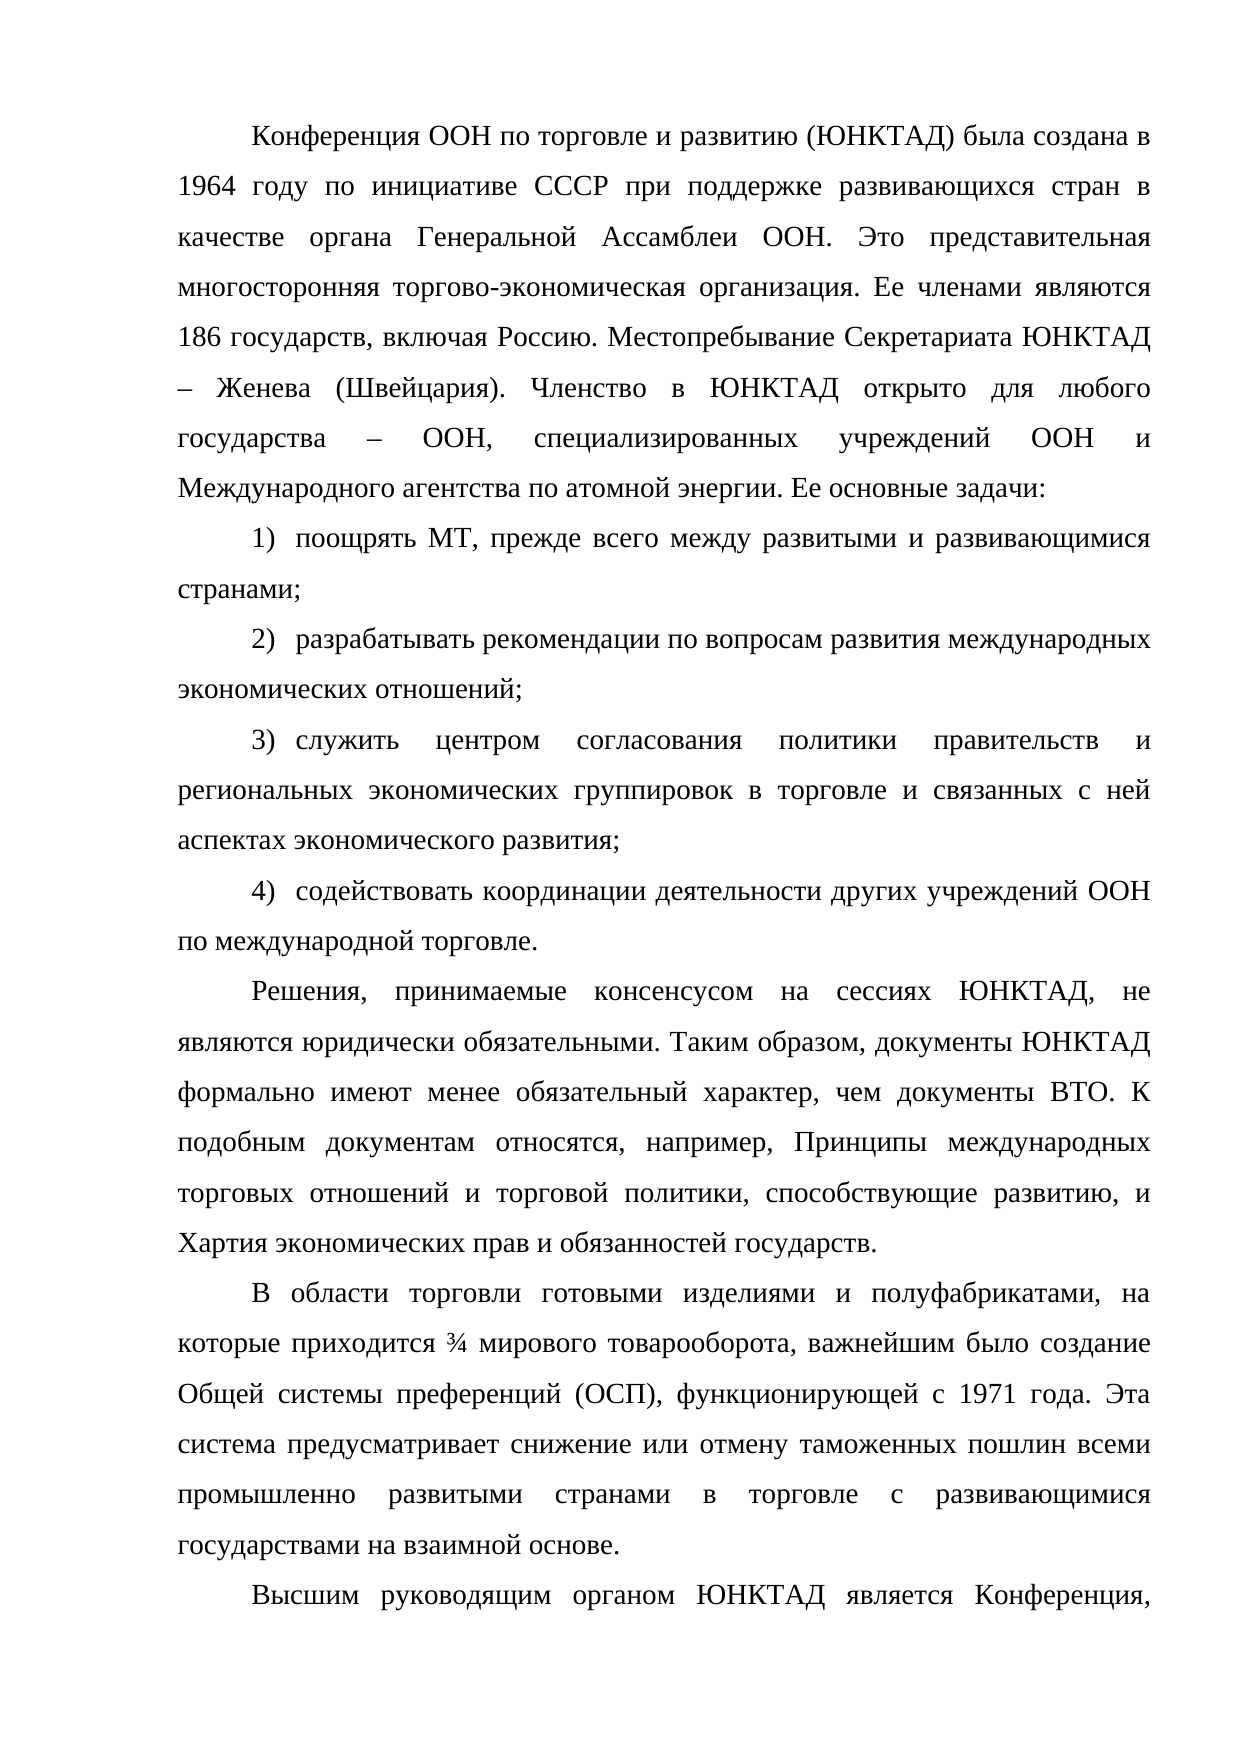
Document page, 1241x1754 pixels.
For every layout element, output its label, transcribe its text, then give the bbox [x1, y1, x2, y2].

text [177, 1577, 1152, 1611]
list содействовать координации деятельности других учреждений ООН по международной торговле. [177, 873, 1152, 957]
text Конференция ООН по торговле и развитию (ЮНКТАД) была создана в 1964 году по инициативе СССР при поддержке развивающихся стран в качестве органа Генеральной Ассамблеи ООН. Это представительная многосторонняя торгово-экономическая организация. Ее членами являются 186 государств, включая Россию. Местопребывание Секретариата ЮНКТАД – Женева (Швейцария). Членство в ЮНКТАД открыто для любого государства – ООН, специализированных учреждений ООН и Международного агентства по атомной энергии. Ее основные задачи: [177, 118, 1152, 504]
text Решения, принимаемые консенсусом на сессиях ЮНКТАД, не являются юридически обязательными. Таким образом, документы ЮНКТАД формально имеют менее обязательный характер, чем документы ВТО. К подобным документам относятся, например, Принципы международных торговых отношений и торговой политики, способствующие развитию, и Хартия экономических прав и обязанностей государств. [177, 973, 1152, 1258]
list поощрять МТ, прежде всего между развитыми и развивающимися странами; [177, 521, 1152, 604]
list служить центром согласования политики правительств и региональных экономических группировок в торговле и связанных с ней аспектах экономического развития; [177, 722, 1152, 856]
text В области торговли готовыми изделиями и полуфабрикатами, на которые приходится ¾ мирового товарооборота, важнейшим было создание Общей системы преференций (ОСП), функционирующей с 1971 года. Эта система предусматривает снижение или отмену таможенных пошлин всеми промышленно развитыми странами в торговле с развивающимися государствами на взаимной основе. [177, 1275, 1152, 1560]
list разрабатывать рекомендации по вопросам развития международных экономических отношений; [177, 621, 1152, 705]
